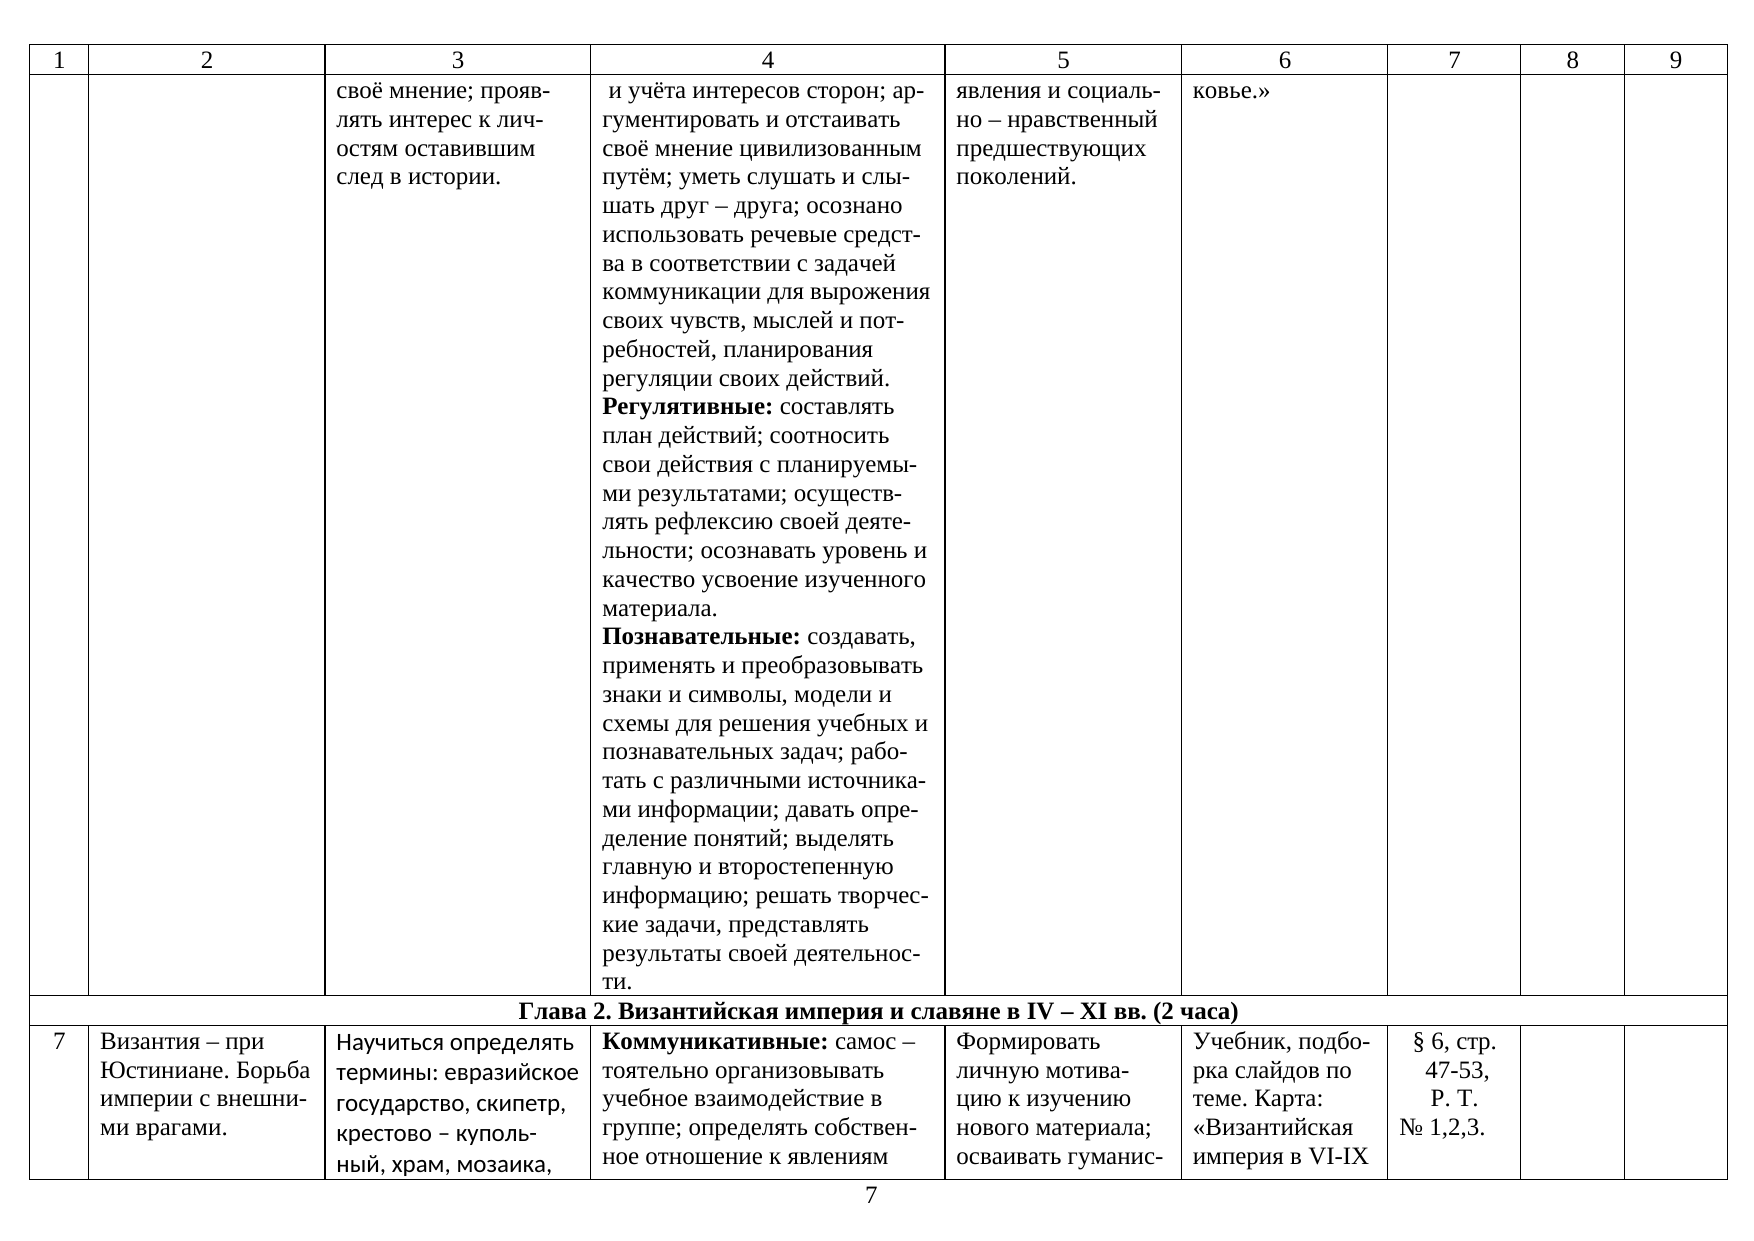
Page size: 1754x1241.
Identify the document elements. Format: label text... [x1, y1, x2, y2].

table_cell своё мнение; прояв-лять интерес к лич-остям оставившим след в истории. [326, 75, 590, 995]
table_header 6 [1182, 45, 1387, 74]
table_cell Византия – при Юстиниане. Борьба империи с внешни-ми врагами. [89, 1026, 324, 1179]
table_cell 7 [30, 1026, 88, 1179]
table_cell [89, 75, 324, 995]
table_cell [1388, 75, 1520, 995]
table_header 5 [946, 45, 1181, 74]
text 7 [15, 1180, 1728, 1208]
table_cell [1521, 1026, 1624, 1179]
table_cell явления и социаль-но – нравственный предшествующих поколений. [946, 75, 1181, 995]
table_cell Коммуникативные: самос –тоятельно организовывать учебное взаимодействие в группе; определять собствен-ное отношение к явлениям [591, 1026, 944, 1179]
table_header 8 [1521, 45, 1624, 74]
table_header 4 [591, 45, 944, 74]
table_cell Формировать личную мотива-цию к изучению нового материала; осваивать гуманис- [946, 1026, 1181, 1179]
table_cell [1625, 75, 1727, 995]
table_cell Глава 2. Византийская империя и славяне в IV – XI вв. (2 часа) [30, 996, 1727, 1025]
table_cell ковье.» [1182, 75, 1387, 995]
table_cell [30, 75, 88, 995]
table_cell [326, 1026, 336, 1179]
table_cell § 6, стр. 47-53, Р. Т. № 1,2,3. [1388, 1026, 1520, 1179]
table_cell Научиться определять термины: евразийское государство, скипетр, крестово – куполь-ный, храм, мозаика, [537, 1026, 590, 1179]
table_header 9 [1625, 45, 1727, 74]
table_cell и учёта интересов сторон; ар-гументировать и отстаивать своё мнение цивилизованным путём; уметь слушать и слы-шать друг – друга; осознано использовать речевые средст-ва в соответствии с задачей коммуникации для вырожения своих чувств, мыслей и пот-ребностей, планирования регуляции своих действий. Регулятивные: составлять план действий; соотносить свои действия с планируемы-ми результатами; осуществ-лять рефлексию своей деяте-льности; осознавать уровень и качество усвоение изученного материала. Познавательные: создавать, применять и преобразовывать знаки и символы, модели и схемы для решения учебных и познавательных задач; рабо-тать с различными источника-ми информации; давать опре-деление понятий; выделять главную и второстепенную информацию; решать творчес-кие задачи, представлять результаты своей деятельнос-ти. [591, 75, 944, 995]
table_cell Учебник, подбо-рка слайдов по теме. Карта: «Византийская империя в VI-IX [1182, 1026, 1387, 1179]
table_cell [1521, 75, 1624, 995]
table_cell [1625, 1026, 1727, 1179]
table_header 2 [89, 45, 324, 74]
table_header 7 [1388, 45, 1520, 74]
table_header 3 [326, 45, 590, 74]
table_header 1 [30, 45, 88, 74]
